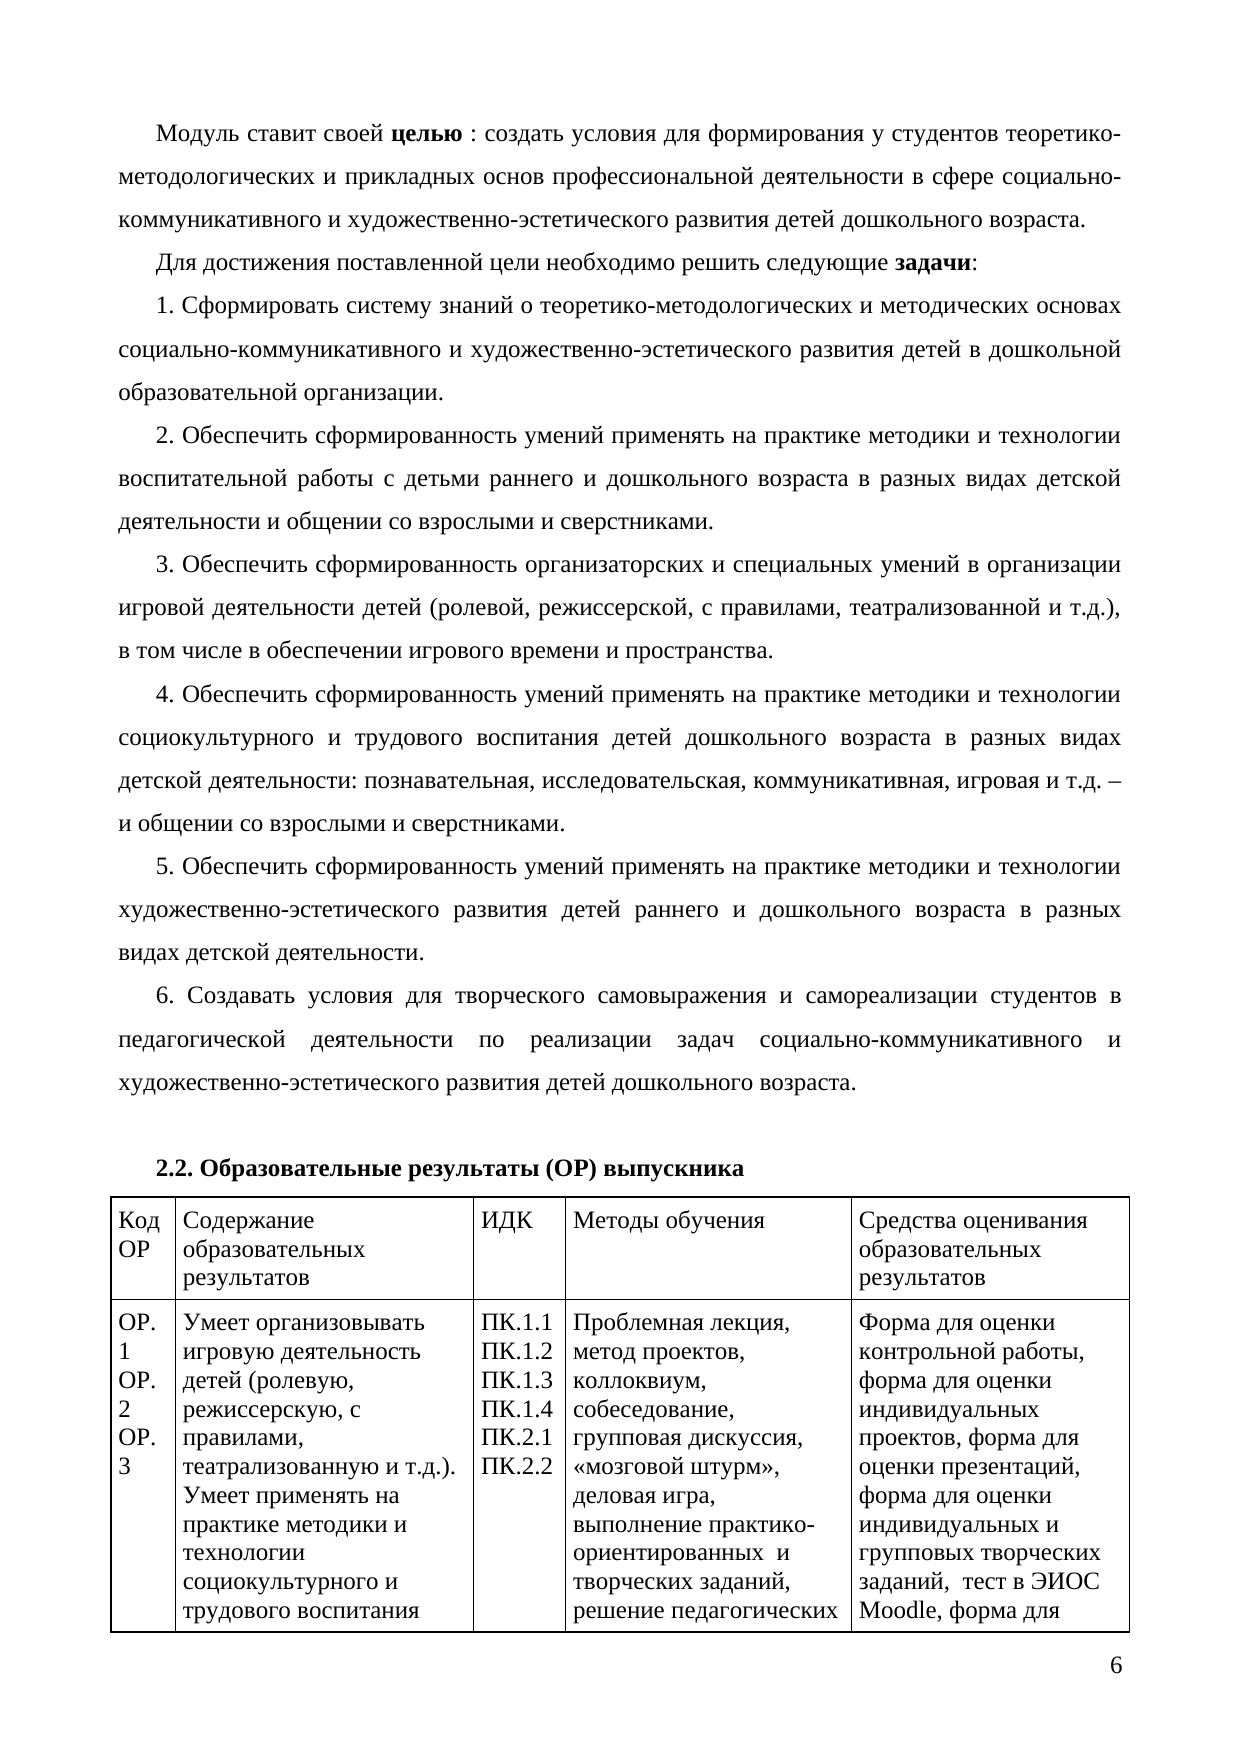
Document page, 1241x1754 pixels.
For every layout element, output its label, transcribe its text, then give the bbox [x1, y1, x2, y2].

table_header Методы обучения [566, 1198, 851, 1298]
table_header Средства оценивания образовательных результатов [852, 1198, 1129, 1298]
table_header ИДК [474, 1198, 565, 1298]
subtitle 2.2. Образовательные результаты (ОР) выпускника [118, 1153, 1122, 1182]
table_header Код ОР [112, 1198, 175, 1298]
table_cell ОР.1 ОР.2 ОР.3 [112, 1300, 175, 1631]
text 2. Обеспечить сформированность умений применять на практике методики и технологии воспитательной работы с детьми раннего и дошкольного возраста в разных видах детской деятельности и общении со взрослыми и сверстниками. [118, 420, 1122, 535]
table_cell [852, 1300, 1129, 1631]
text Модуль ставит своей целью : создать условия для формирования у студентов теоретико-методологических и прикладных основ профессиональной деятельности в сфере социально-коммуникативного и художественно-эстетического развития детей дошкольного возраста. [118, 118, 1122, 233]
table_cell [474, 1300, 565, 1631]
text Для достижения поставленной цели необходимо решить следующие задачи: [118, 247, 1122, 276]
text 4. Обеспечить сформированность умений применять на практике методики и технологии социокультурного и трудового воспитания детей дошкольного возраста в разных видах детской деятельности: познавательная, исследовательская, коммуникативная, игровая и т.д. – и общении со взрослыми и сверстниками. [118, 679, 1122, 837]
text 3. Обеспечить сформированность организаторских и специальных умений в организации игровой деятельности детей (ролевой, режиссерской, с правилами, театрализованной и т.д.), в том числе в обеспечении игрового времени и пространства. [118, 549, 1122, 664]
table_header Содержание образовательных результатов [176, 1198, 473, 1298]
text 6. Создавать условия для творческого самовыражения и самореализации студентов в педагогической деятельности по реализации задач социально-коммуникативного и художественно-эстетического развития детей дошкольного возраста. [118, 981, 1122, 1096]
text 5. Обеспечить сформированность умений применять на практике методики и технологии художественно-эстетического развития детей раннего и дошкольного возраста в разных видах детской деятельности. [118, 851, 1122, 966]
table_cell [566, 1300, 851, 1631]
text 1. Сформировать систему знаний о теоретико-методологических и методических основах социально-коммуникативного и художественно-эстетического развития детей в дошкольной образовательной организации. [118, 291, 1122, 406]
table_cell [176, 1300, 473, 1631]
